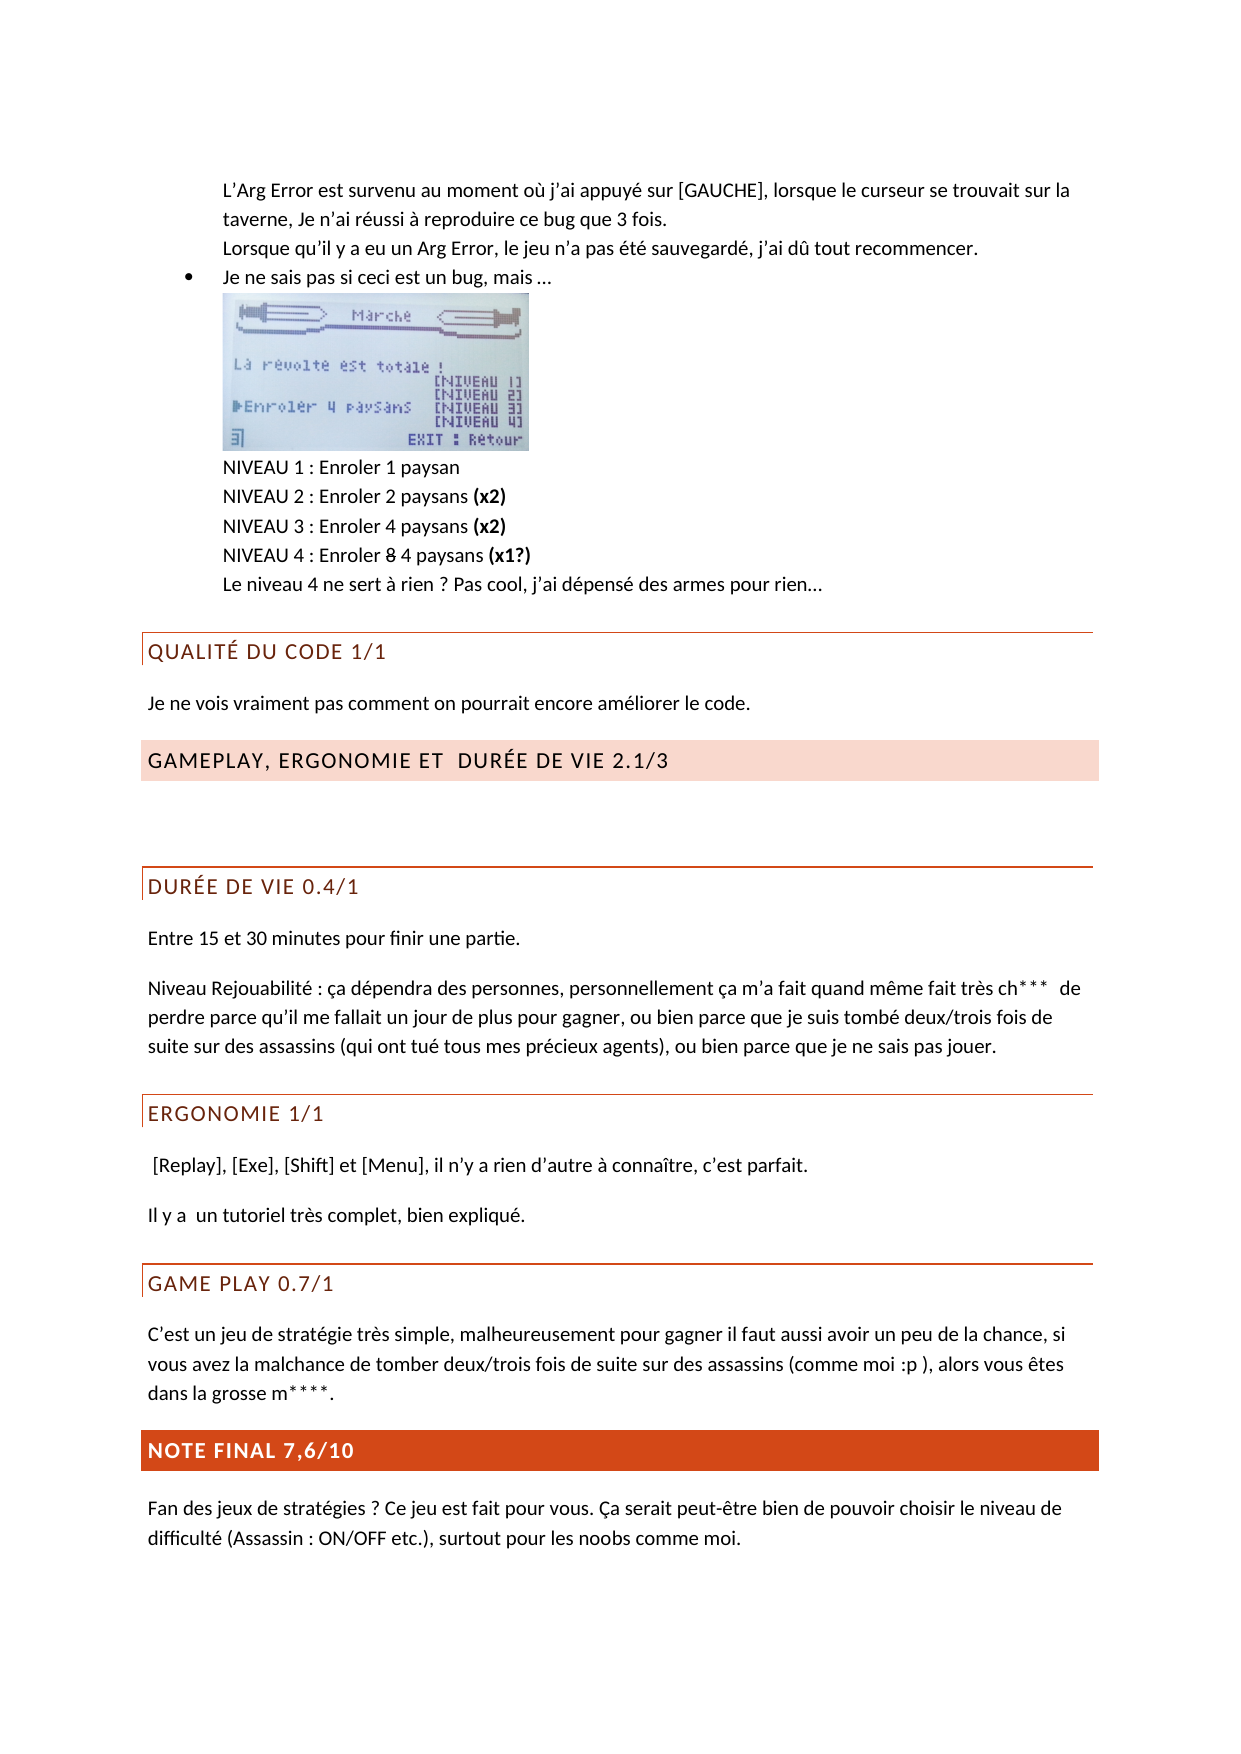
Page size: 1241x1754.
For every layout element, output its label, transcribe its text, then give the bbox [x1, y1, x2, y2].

list L’Arg Error est survenu au moment où j’ai appuyé sur [GAUCHE], lorsque le curseur se trouvait sur la taverne, Je n’ai réussi à reproduire ce bug que 3 fois. [223, 177, 1093, 231]
list NIVEAU 3 : Enroler 4 paysans (x2) [223, 513, 1093, 538]
subtitle Game Play 0.7/1 [143, 1265, 1093, 1297]
list NIVEAU 1 : Enroler 1 paysan [223, 454, 1093, 480]
subtitle Ergonomie 1/1 [143, 1095, 1093, 1127]
subtitle Durée de vie 0.4/1 [143, 868, 1093, 900]
text Niveau Rejouabilité : ça dépendra des personnes, personnellement ça m’a fait quand même fait très ch*** de perdre parce qu’il me fallait un jour de plus pour gagner, ou bien parce que je suis tombé deux/trois fois de suite sur des assassins (qui ont tué tous mes précieux agents), ou bien parce que je ne sais pas jouer. [148, 975, 1093, 1059]
list Je ne sais pas si ceci est un bug, mais … [185, 264, 1093, 290]
subtitle Qualité du code 1/1 [143, 633, 1093, 665]
text Entre 15 et 30 minutes pour finir une partie. [148, 925, 1093, 950]
list NIVEAU 4 : Enroler 8 4 paysans (x1?) [223, 542, 1093, 567]
text Je ne vois vraiment pas comment on pourrait encore améliorer le code. [148, 690, 1093, 716]
subtitle GamePlay, ergonomie et durée de vie 2.1/3 [148, 747, 1093, 774]
subtitle Note final 7,6/10 [148, 1436, 1093, 1464]
text C’est un jeu de stratégie très simple, malheureusement pour gagner il faut aussi avoir un peu de la chance, si vous avez la malchance de tomber deux/trois fois de suite sur des assassins (comme moi :p ), alors vous êtes dans la grosse m****. [148, 1322, 1093, 1405]
list Le niveau 4 ne sert à rien ? Pas cool, j’ai dépensé des armes pour rien… [223, 571, 1093, 597]
text Fan des jeux de stratégies ? Ce jeu est fait pour vous. Ça serait peut-être bien de pouvoir choisir le niveau de difficulté (Assassin : ON/OFF etc.), surtout pour les noobs comme moi. [148, 1496, 1093, 1550]
text [Replay], [Exe], [Shift] et [Menu], il n’y a rien d’autre à connaître, c’est parfait. [148, 1152, 1093, 1178]
list Lorsque qu’il y a eu un Arg Error, le jeu n’a pas été sauvegardé, j’ai dû tout recommencer. [223, 235, 1093, 261]
picture [222, 293, 529, 451]
text Il y a un tutoriel très complet, bien expliqué. [148, 1202, 1093, 1228]
list NIVEAU 2 : Enroler 2 paysans (x2) [223, 484, 1093, 509]
